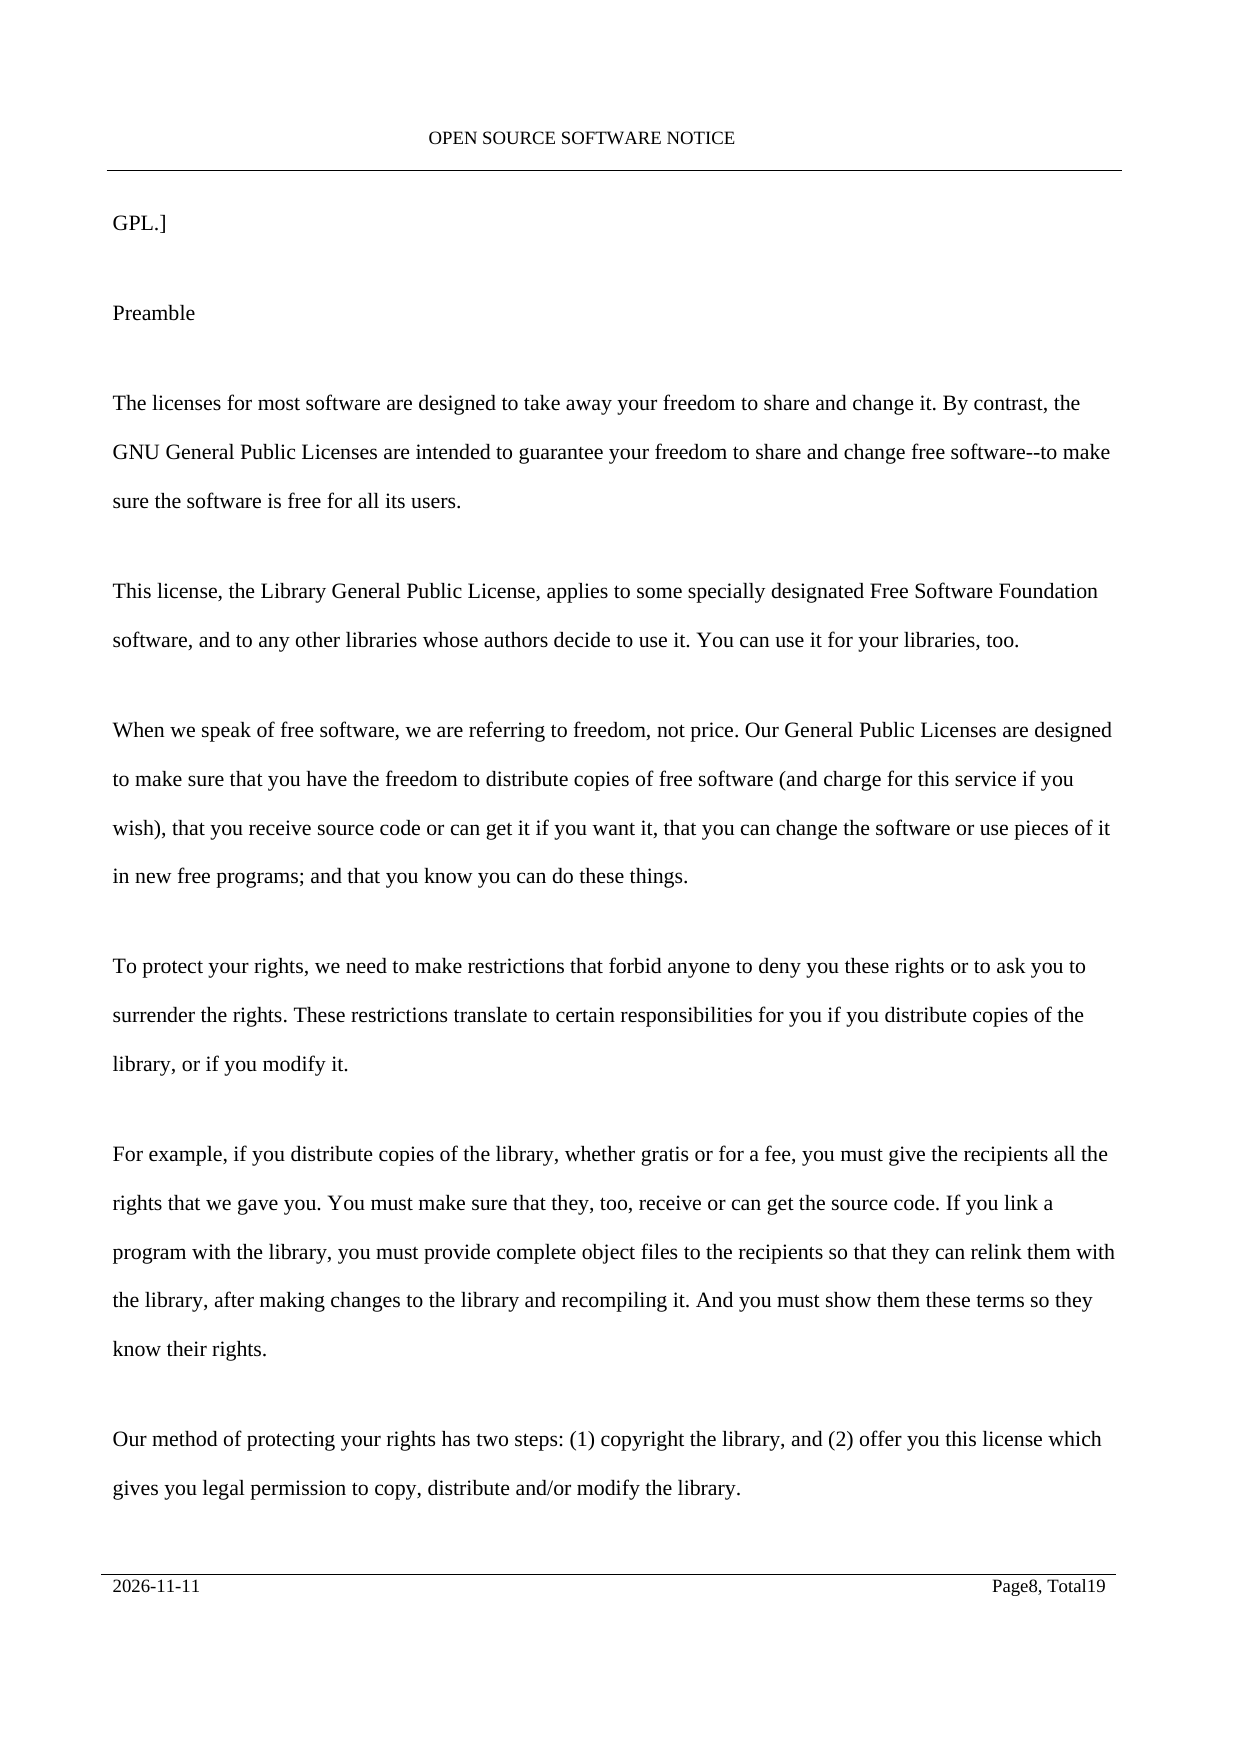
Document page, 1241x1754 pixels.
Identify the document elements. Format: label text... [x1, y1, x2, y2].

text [112, 206, 1128, 239]
text To protect your rights, we need to make restrictions that forbid anyone to deny you these rights or to ask you to surrender the rights. These restrictions translate to certain responsibilities for you if you distribute copies of the library, or if you modify it. [112, 950, 1128, 1080]
text For example, if you distribute copies of the library, whether gratis or for a fee, you must give the recipients all the rights that we gave you. You must make sure that they, too, receive or can get the source code. If you link a program with the library, you must provide complete object files to the recipients so that they can relink them with the library, after making changes to the library and recompiling it. And you must show them these terms so they know their rights. [112, 1138, 1128, 1365]
text Our method of protecting your rights has two steps: (1) copyright the library, and (2) offer you this license which gives you legal permission to copy, distribute and/or modify the library. [112, 1423, 1128, 1504]
text When we speak of free software, we are referring to freedom, not price. Our General Public Licenses are designed to make sure that you have the freedom to distribute copies of free software (and charge for this service if you wish), that you receive source code or can get it if you want it, that you can change the software or use pieces of it in new free programs; and that you know you can do these things. [112, 713, 1128, 892]
text This license, the Library General Public License, applies to some specially designated Free Software Foundation software, and to any other libraries whose authors decide to use it. You can use it for your libraries, too. [112, 574, 1128, 656]
text Preamble [112, 297, 1128, 329]
text The licenses for most software are designed to take away your freedom to share and change it. By contrast, the GNU General Public Licenses are intended to guarantee your freedom to share and change free software--to make sure the software is free for all its users. [112, 387, 1128, 517]
